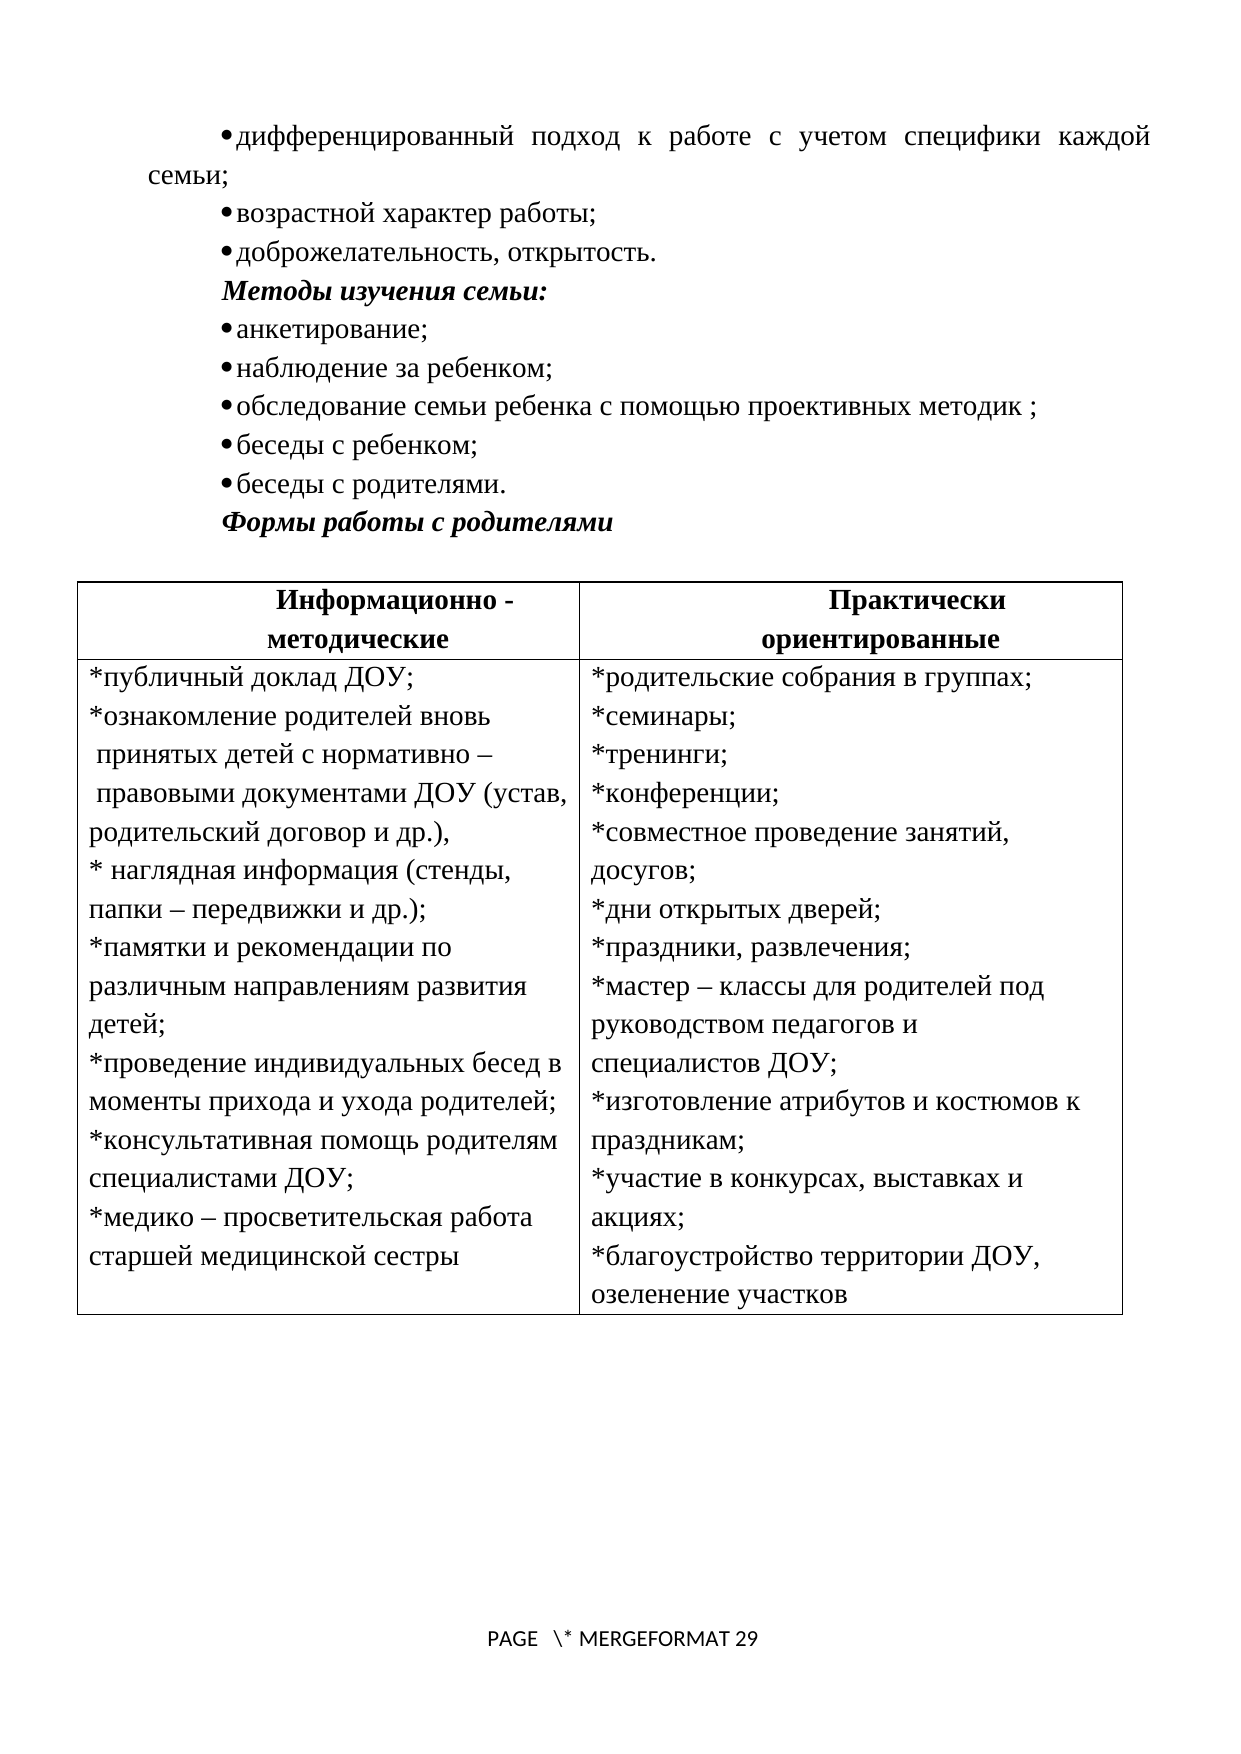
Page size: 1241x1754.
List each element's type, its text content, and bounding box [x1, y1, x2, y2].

text Формы работы с родителями [148, 504, 1152, 538]
list доброжелательность, открытость. [148, 234, 1152, 268]
list наблюдение за ребенком; [148, 350, 1152, 383]
table_cell *родительские собрания в группах; *семинары; *тренинги; *конференции; *совместное проведение занятий, досугов; *дни открытых дверей; *праздники, развлечения; *мастер – классы для родителей под руководством педагогов и специалистов ДОУ; *изготовление атрибутов и костюмов к праздникам; *участие в конкурсах, выставках и акциях; *благоустройство территории ДОУ, озеленение участков [580, 660, 1122, 1313]
text Методы изучения семьи: [148, 273, 1152, 306]
list беседы с ребенком; [148, 427, 1152, 461]
table_header Практически ориентированные [580, 583, 1122, 658]
table_cell *публичный доклад ДОУ; *ознакомление родителей вновь принятых детей с нормативно – правовыми документами ДОУ (устав, родительский договор и др.), * наглядная информация (стенды, папки – передвижки и др.); *памятки и рекомендации по различным направлениям развития детей; *проведение индивидуальных бесед в моменты прихода и ухода родителей; *консультативная помощь родителям специалистами ДОУ; *медико – просветительская работа старшей медицинской сестры [78, 660, 579, 1313]
list обследование семьи ребенка с помощью проективных методик ; [148, 388, 1152, 422]
list беседы с родителями. [148, 466, 1152, 499]
list возрастной характер работы; [148, 195, 1152, 229]
table_header Информационно - методические [78, 583, 579, 658]
list анкетирование; [148, 311, 1152, 345]
list дифференцированный подход к работе с учетом специфики каждой семьи; [148, 118, 1152, 190]
